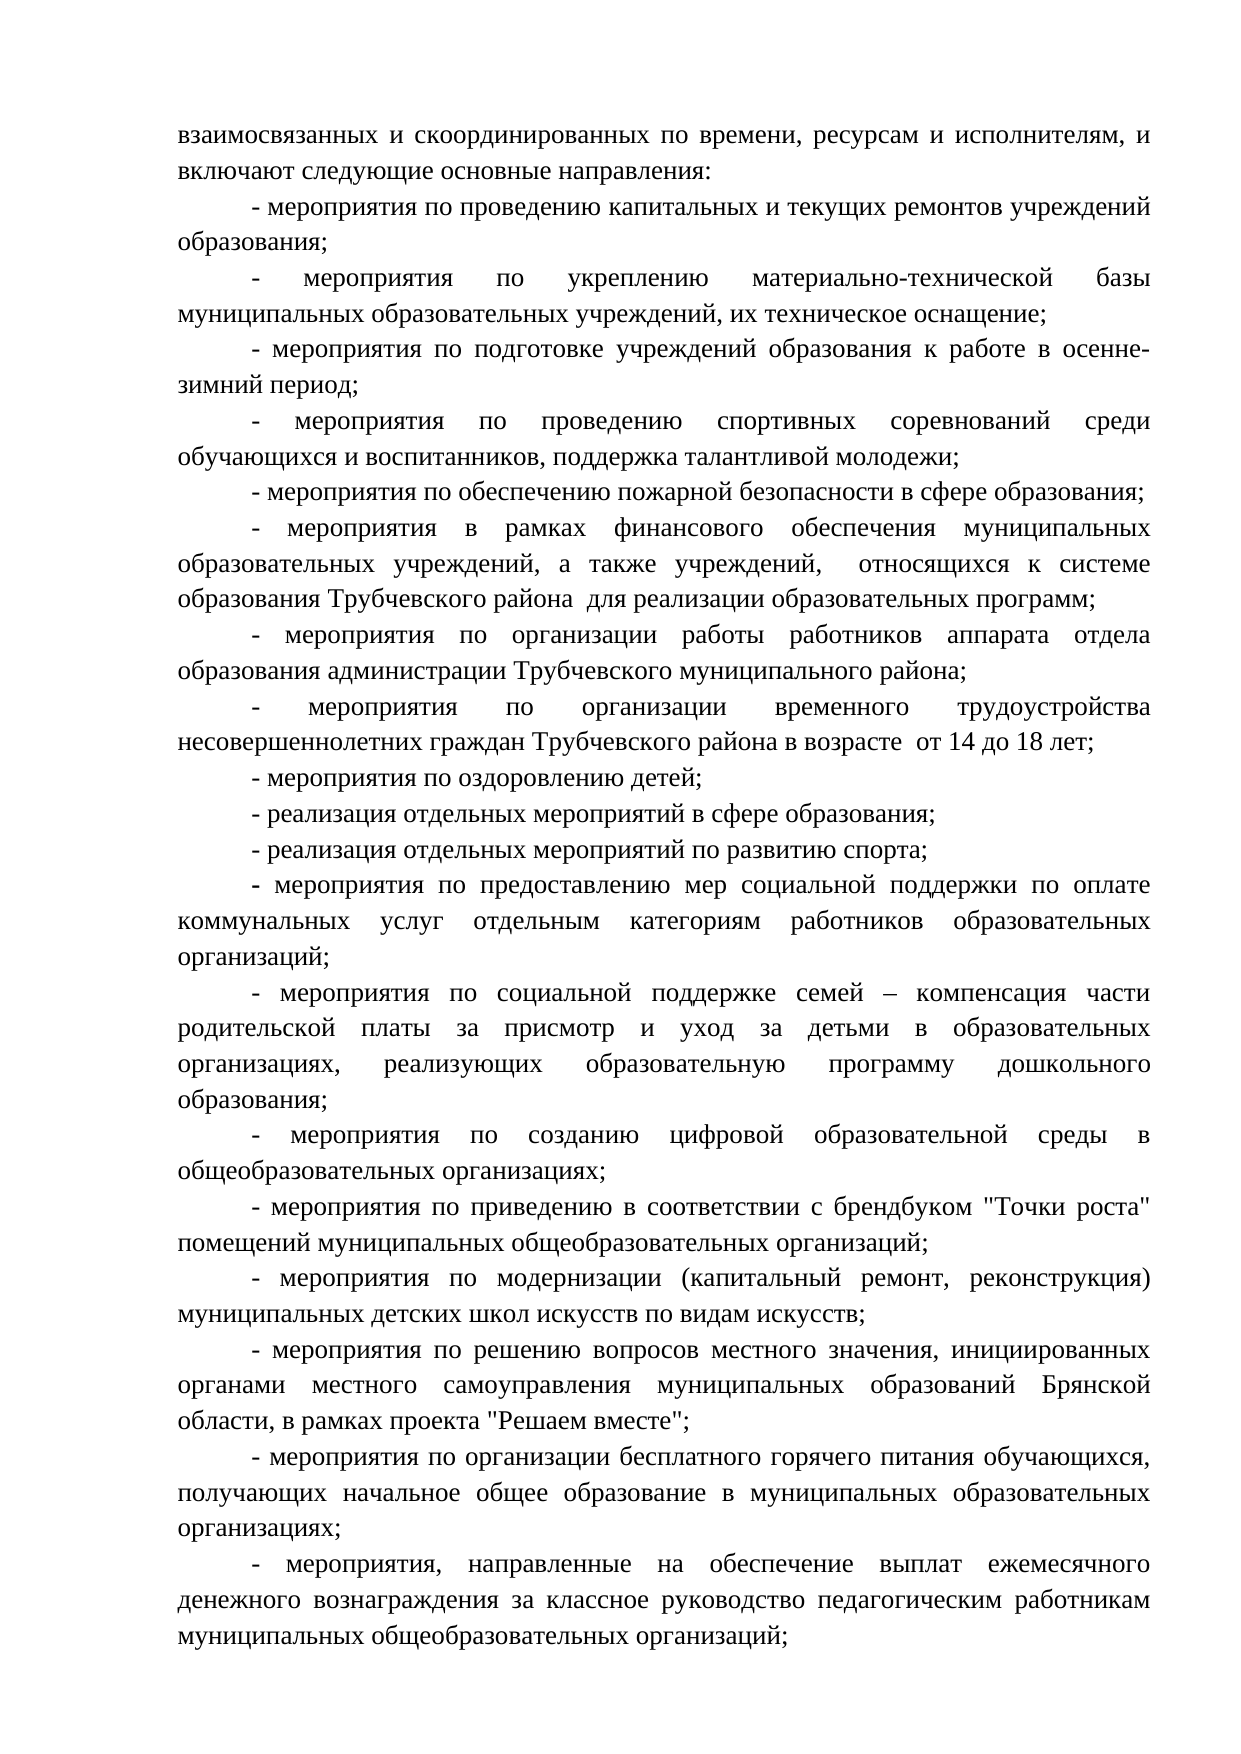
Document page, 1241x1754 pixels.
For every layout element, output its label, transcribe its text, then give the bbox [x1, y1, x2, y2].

text - мероприятия по предоставлению мер социальной поддержки по оплате коммунальных услуг отдельным категориям работников образовательных организаций; [177, 868, 1152, 971]
text - мероприятия по организации работы работников аппарата отдела образования администрации Трубчевского муниципального района; [177, 618, 1152, 685]
text - мероприятия по модернизации (капитальный ремонт, реконструкция) муниципальных детских школ искусств по видам искусств; [177, 1261, 1152, 1328]
text - мероприятия по обеспечению пожарной безопасности в сфере образования; [177, 475, 1152, 507]
text - мероприятия по созданию цифровой образовательной среды в общеобразовательных организациях; [177, 1118, 1152, 1185]
text - мероприятия по укреплению материально-технической базы муниципальных образовательных учреждений, их техническое оснащение; [177, 261, 1152, 328]
text - мероприятия по организации временного трудоустройства несовершеннолетних граждан Трубчевского района в возрасте от 14 до 18 лет; [177, 690, 1152, 757]
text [177, 118, 1152, 185]
text - мероприятия по оздоровлению детей; [177, 761, 1152, 792]
text - мероприятия по социальной поддержке семей – компенсация части родительской платы за присмотр и уход за детьми в образовательных организациях, реализующих образовательную программу дошкольного образования; [177, 976, 1152, 1114]
text - реализация отдельных мероприятий по развитию спорта; [177, 833, 1152, 864]
text - мероприятия по подготовке учреждений образования к работе в осенне-зимний период; [177, 332, 1152, 399]
text - мероприятия, направленные на обеспечение выплат ежемесячного денежного вознаграждения за классное руководство педагогическим работникам муниципальных общеобразовательных организаций; [177, 1547, 1152, 1650]
text - мероприятия по приведению в соответствии с брендбуком "Точки роста" помещений муниципальных общеобразовательных организаций; [177, 1190, 1152, 1257]
text - мероприятия по организации бесплатного горячего питания обучающихся, получающих начальное общее образование в муниципальных образовательных организациях; [177, 1440, 1152, 1543]
text - мероприятия в рамках финансового обеспечения муниципальных образовательных учреждений, а также учреждений, относящихся к системе образования Трубчевского района для реализации образовательных программ; [177, 511, 1152, 614]
text - мероприятия по проведению спортивных соревнований среди обучающихся и воспитанников, поддержка талантливой молодежи; [177, 404, 1152, 471]
text - мероприятия по решению вопросов местного значения, инициированных органами местного самоуправления муниципальных образований Брянской области, в рамках проекта "Решаем вместе"; [177, 1333, 1152, 1436]
text - реализация отдельных мероприятий в сфере образования; [177, 797, 1152, 828]
text - мероприятия по проведению капитальных и текущих ремонтов учреждений образования; [177, 189, 1152, 256]
